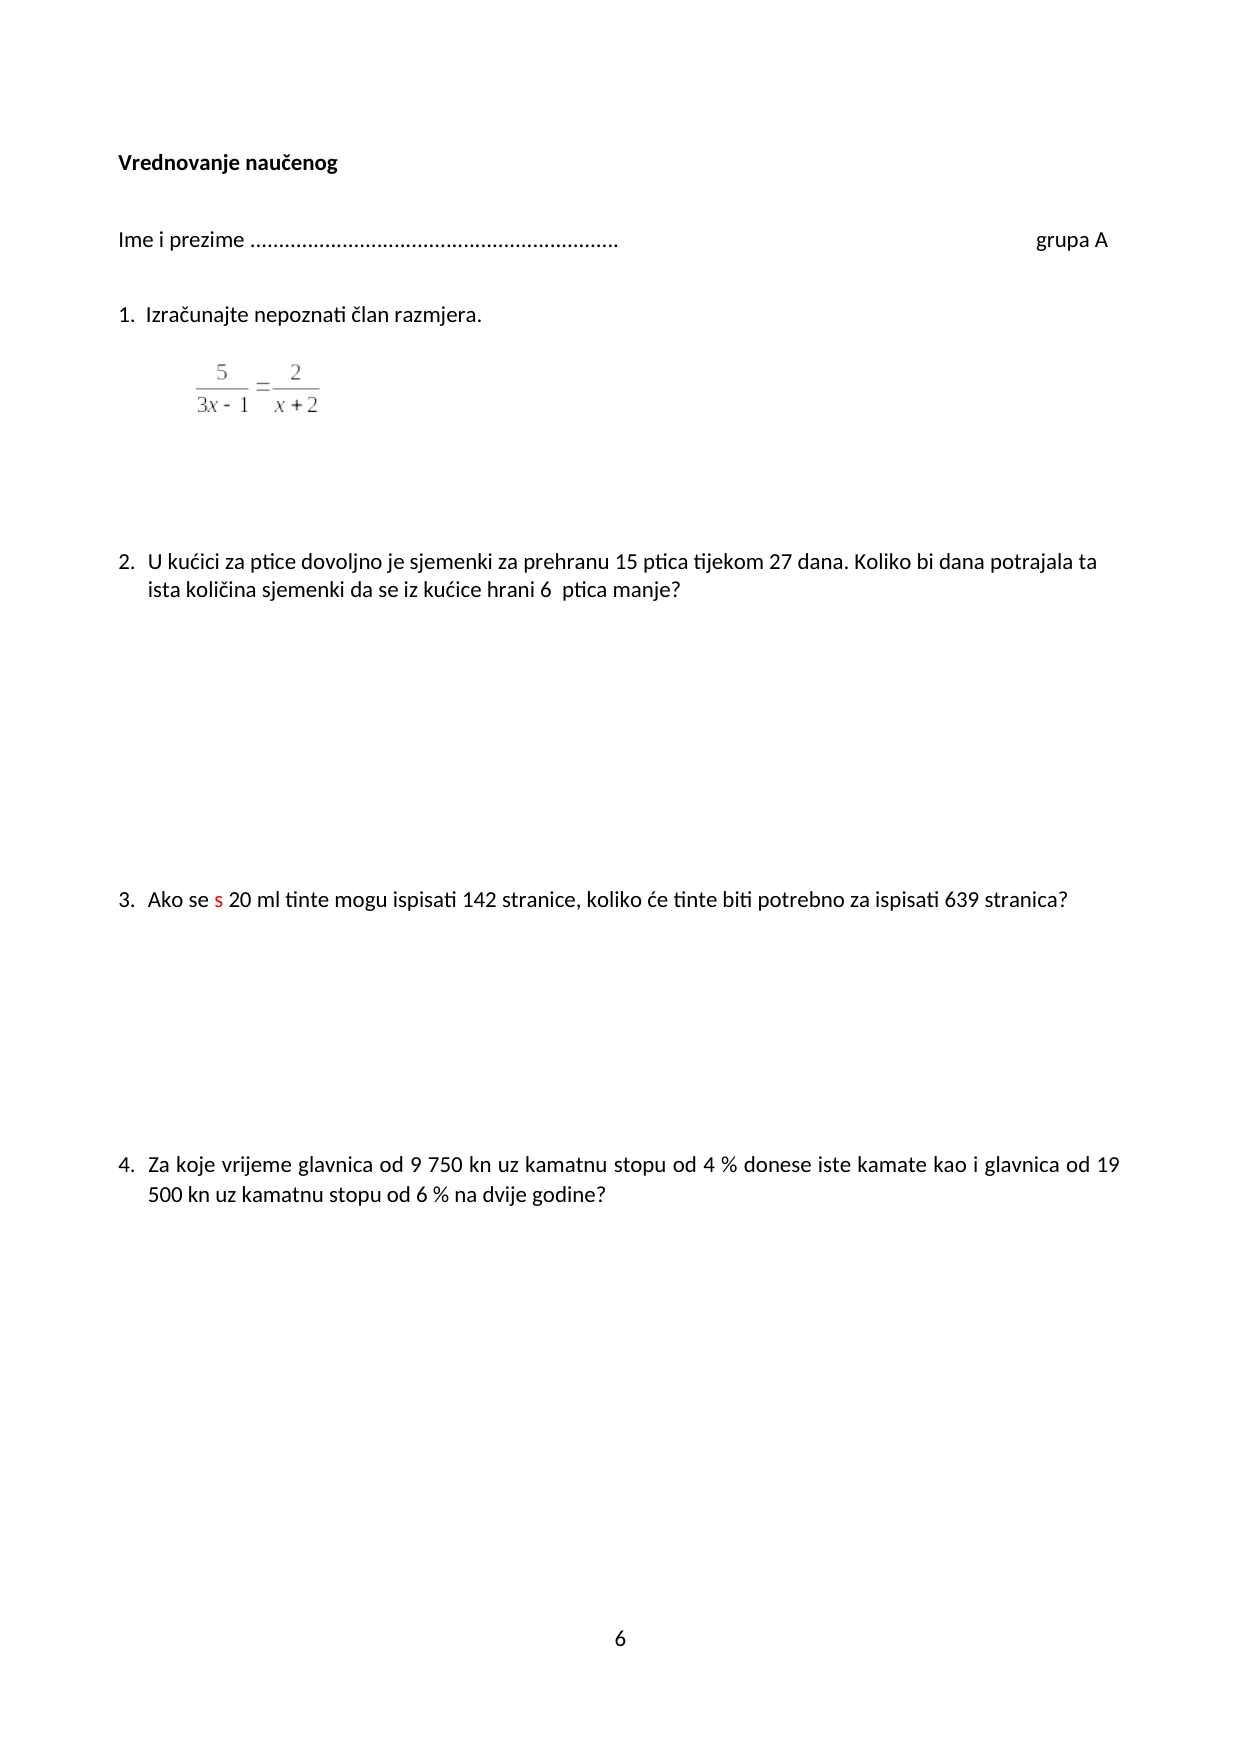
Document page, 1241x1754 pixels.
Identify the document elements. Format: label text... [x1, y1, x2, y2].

text 4. Za koje vrijeme glavnica od 9 750 kn uz kamatnu stopu od 4 % donese iste kamate kao i glavnica od 19 500 kn uz kamatnu stopu od 6 % na dvije godine? [118, 1150, 1122, 1208]
text 2. U kućici za ptice dovoljno je sjemenki za prehranu 15 ptica tijekom 27 dana. Koliko bi dana potrajala ta ista količina sjemenki da se iz kućice hrani 6 ptica manje? [118, 547, 1122, 603]
text Ime i prezime ................................................................ grupa A [118, 225, 1122, 253]
text Vrednovanje naučenog [118, 148, 1122, 176]
text 1. Izračunajte nepoznati član razmjera. [118, 300, 1122, 328]
text 3. Ako se s 20 ml tinte mogu ispisati 142 stranice, koliko će tinte biti potrebno za ispisati 639 stranica? [118, 886, 1122, 913]
